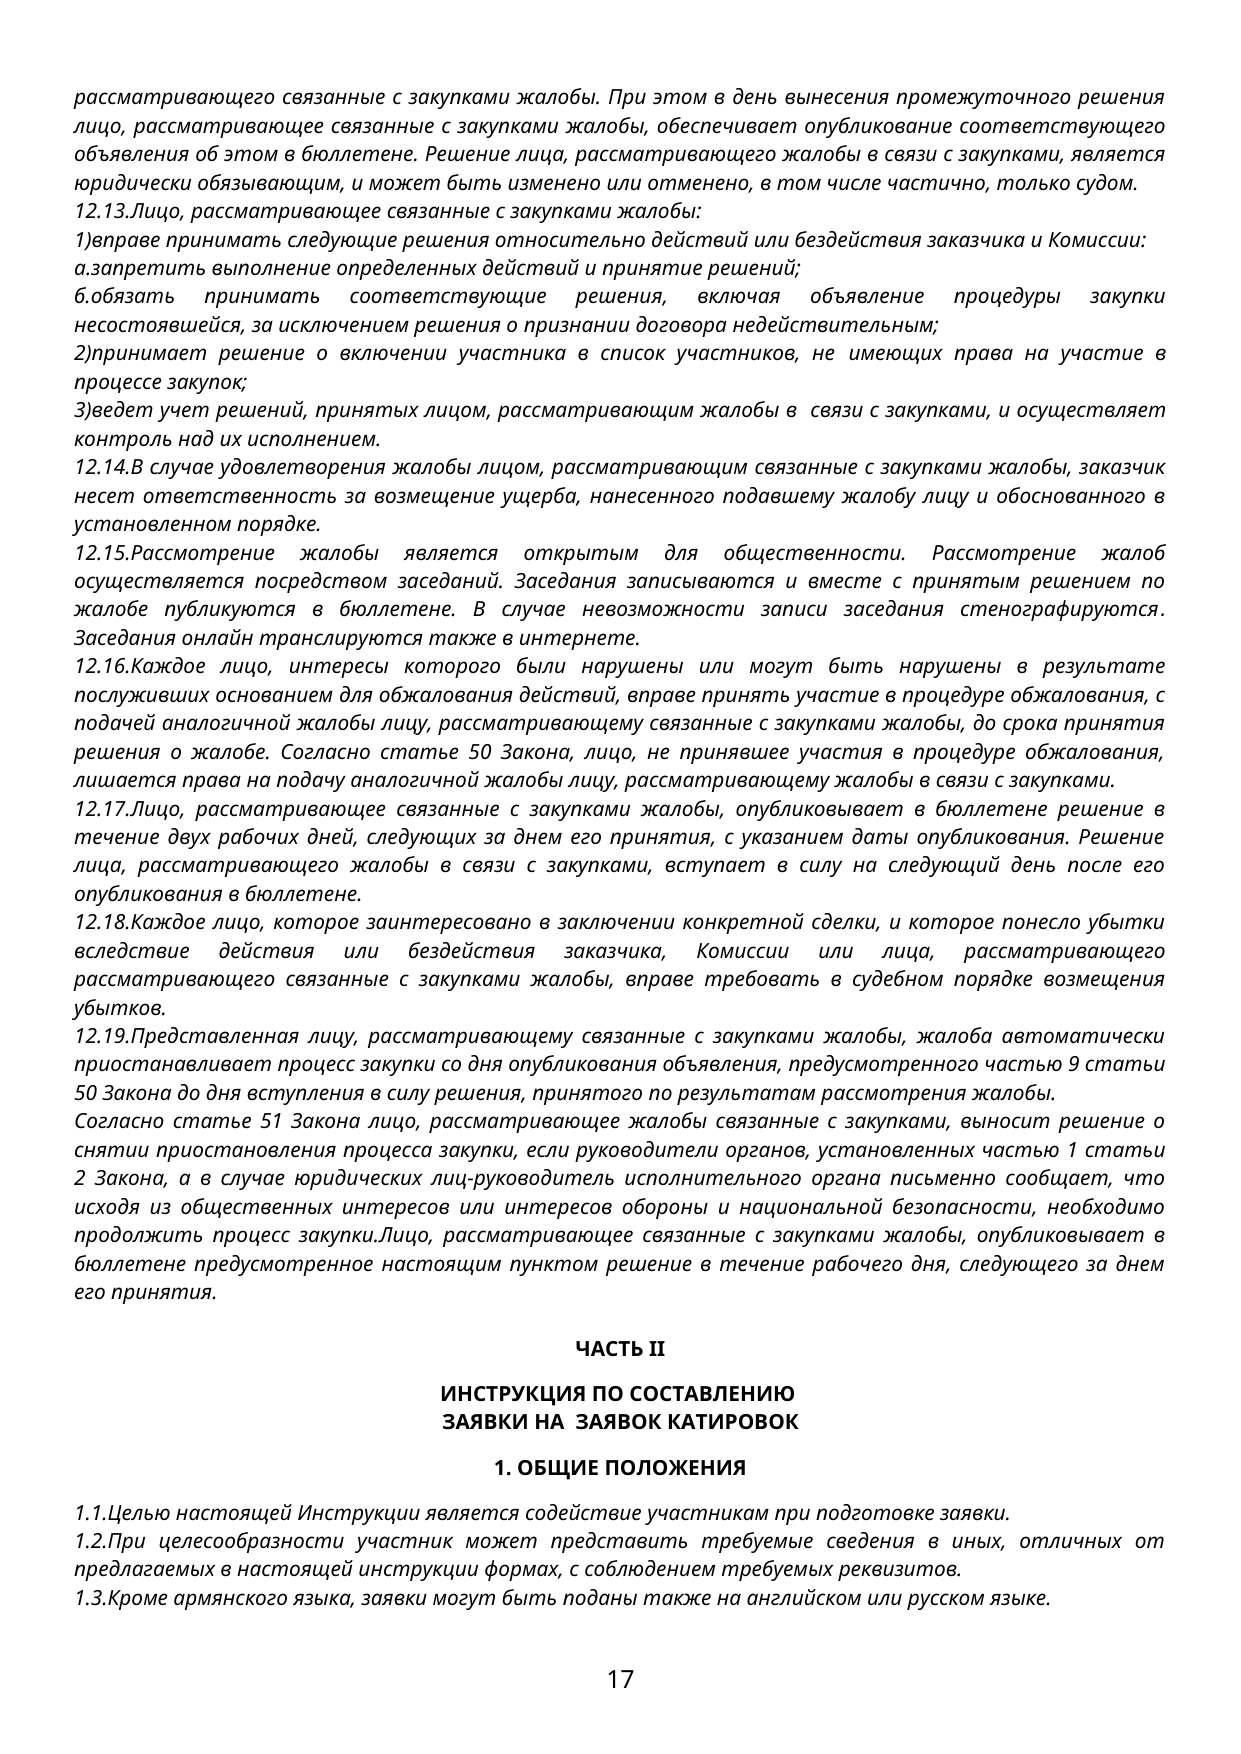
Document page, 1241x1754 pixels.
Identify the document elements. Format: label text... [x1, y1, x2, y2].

text Согласно статье 51 Закона лицо, рассматривающее жалобы связанные с закупками, выносит решение о снятии приостановления процесса закупки, если руководители органов, установленных частью 1 статьи 2 Закона, а в случае юридических лиц-руководитель исполнительного органа письменно сообщает, что исходя из общественных интересов или интересов обороны и национальной безопасности, необходимо продолжить процесс закупки.Лицо, рассматривающее связанные с закупками жалобы, опубликовывает в бюллетене предусмотренное настоящим пунктом решение в течение рабочего дня, следующего за днем его принятия. [74, 1106, 1167, 1306]
text 1.2.При целесообразности участник может представить требуемые сведения в иных, отличных от предлагаемых в настоящей инструкции формах, с соблюдением требуемых реквизитов. [74, 1526, 1167, 1583]
text 12.15.Рассмотрение жалобы является открытым для общественности. Рассмотрение жалоб осуществляется посредством заседаний. Заседания записываются и вместе с принятым решением по жалобе публикуются в бюллетене. В случае невозможности записи заседания стенографируются. Заседания онлайн транслируются также в интернете. [74, 538, 1167, 651]
text 1)вправе принимать следующие решения относительно действий или бездействия заказчика и Комиссии: [74, 225, 1167, 253]
text ИНСТРУКЦИЯ ПО СОСТАВЛЕНИЮ ЗАЯВКИ НА ЗАЯВОК КАТИРОВОК [74, 1379, 1167, 1436]
text 12.14.В случае удовлетворения жалобы лицом, рассматривающим связанные с закупками жалобы, заказчик несет ответственность за возмещение ущерба, нанесенного подавшему жалобу лицу и обоснованного в установленном порядке. [74, 452, 1167, 538]
text 1.3.Кроме армянского языка, заявки могут быть поданы также на английском или русском языке. [74, 1583, 1167, 1611]
text 3)ведет учет решений, принятых лицом, рассматривающим жалобы в связи с закупками, и осуществляет контроль над их исполнением. [74, 395, 1167, 452]
text ЧАСТЬ II [74, 1334, 1167, 1362]
text а.запретить выполнение определенных действий и принятие решений; [74, 253, 1167, 282]
text 12.13.Лицо, рассматривающее связанные с закупками жалобы: [74, 196, 1167, 225]
text 12.18.Каждое лицо, которое заинтересовано в заключении конкретной сделки, и которое понесло убытки вследствие действия или бездействия заказчика, Комиссии или лица, рассматривающего рассматривающего связанные с закупками жалобы, вправе требовать в судебном порядке возмещения убытков. [74, 907, 1167, 1021]
text 2)принимает решение о включении участника в список участников, не имеющих права на участие в процессе закупок; [74, 338, 1167, 395]
text 12.17.Лицо, рассматривающее связанные с закупками жалобы, опубликовывает в бюллетене решение в течение двух рабочих дней, следующих за днем его принятия, с указанием даты опубликования. Решение лица, рассматривающего жалобы в связи с закупками, вступает в силу на следующий день после его опубликования в бюллетене. [74, 794, 1167, 907]
text 12.16.Каждое лицо, интересы которого были нарушены или могут быть нарушены в результате послуживших основанием для обжалования действий, вправе принять участие в процедуре обжалования, с подачей аналогичной жалобы лицу, рассматривающему связанные с закупками жалобы, до срока принятия решения о жалобе. Согласно статье 50 Закона, лицо, не принявшее участия в процедуре обжалования, лишается права на подачу аналогичной жалобы лицу, рассматривающему жалобы в связи с закупками. [74, 651, 1167, 794]
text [74, 82, 1167, 196]
text б.обязать принимать соответствующие решения, включая объявление процедуры закупки несостоявшейся, за исключением решения о признании договора недействительным; [74, 282, 1167, 338]
text 1. ОБЩИЕ ПОЛОЖЕНИЯ [74, 1453, 1167, 1481]
text 1.1.Целью настоящей Инструкции является содействие участникам при подготовке заявки. [74, 1498, 1167, 1526]
text 12.19.Представленная лицу, рассматривающему связанные с закупками жалобы, жалоба автоматически приостанавливает процесс закупки со дня опубликования объявления, предусмотренного частью 9 статьи 50 Закона до дня вступления в силу решения, принятого по результатам рассмотрения жалобы. [74, 1021, 1167, 1106]
